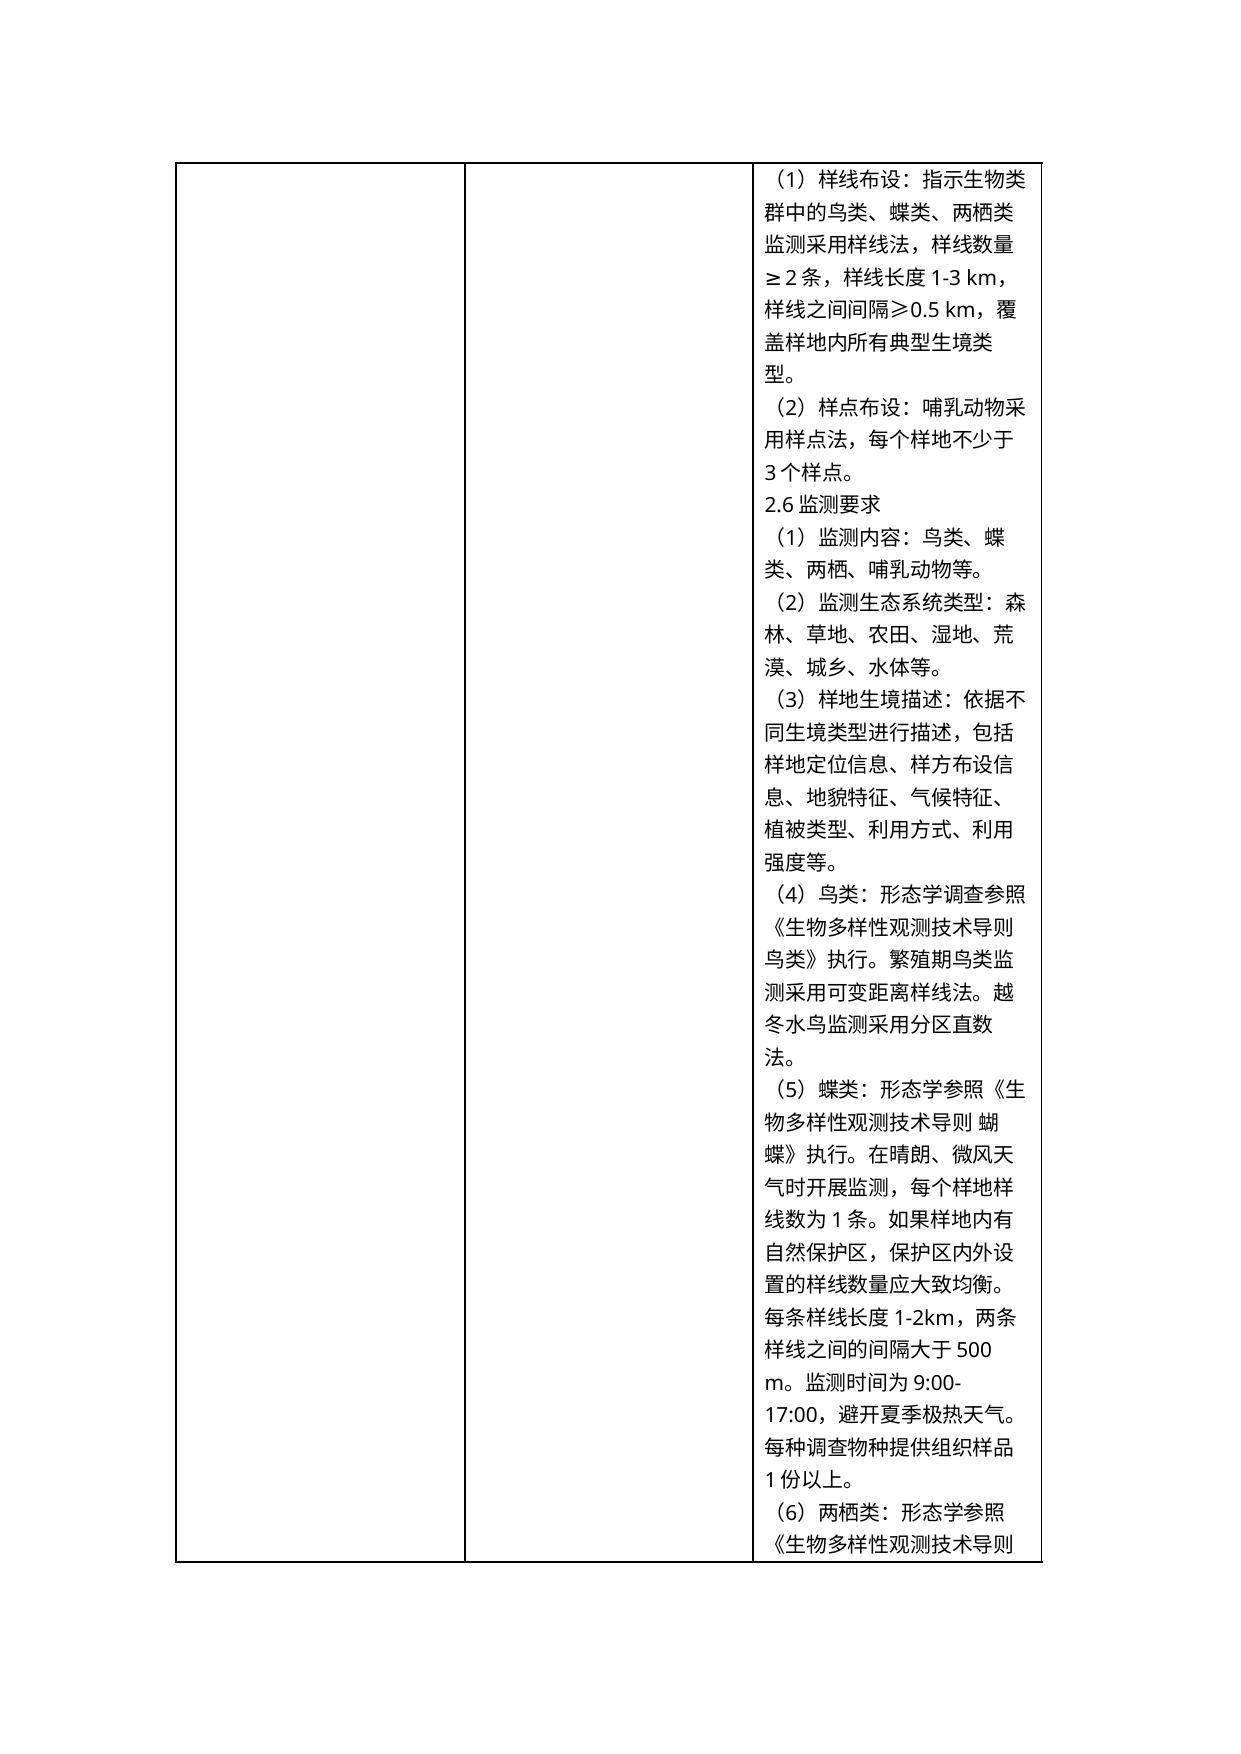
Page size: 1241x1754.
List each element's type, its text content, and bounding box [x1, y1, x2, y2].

table_cell 1 [177, 164, 464, 1561]
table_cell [754, 164, 1041, 1561]
table_cell [466, 164, 752, 1561]
